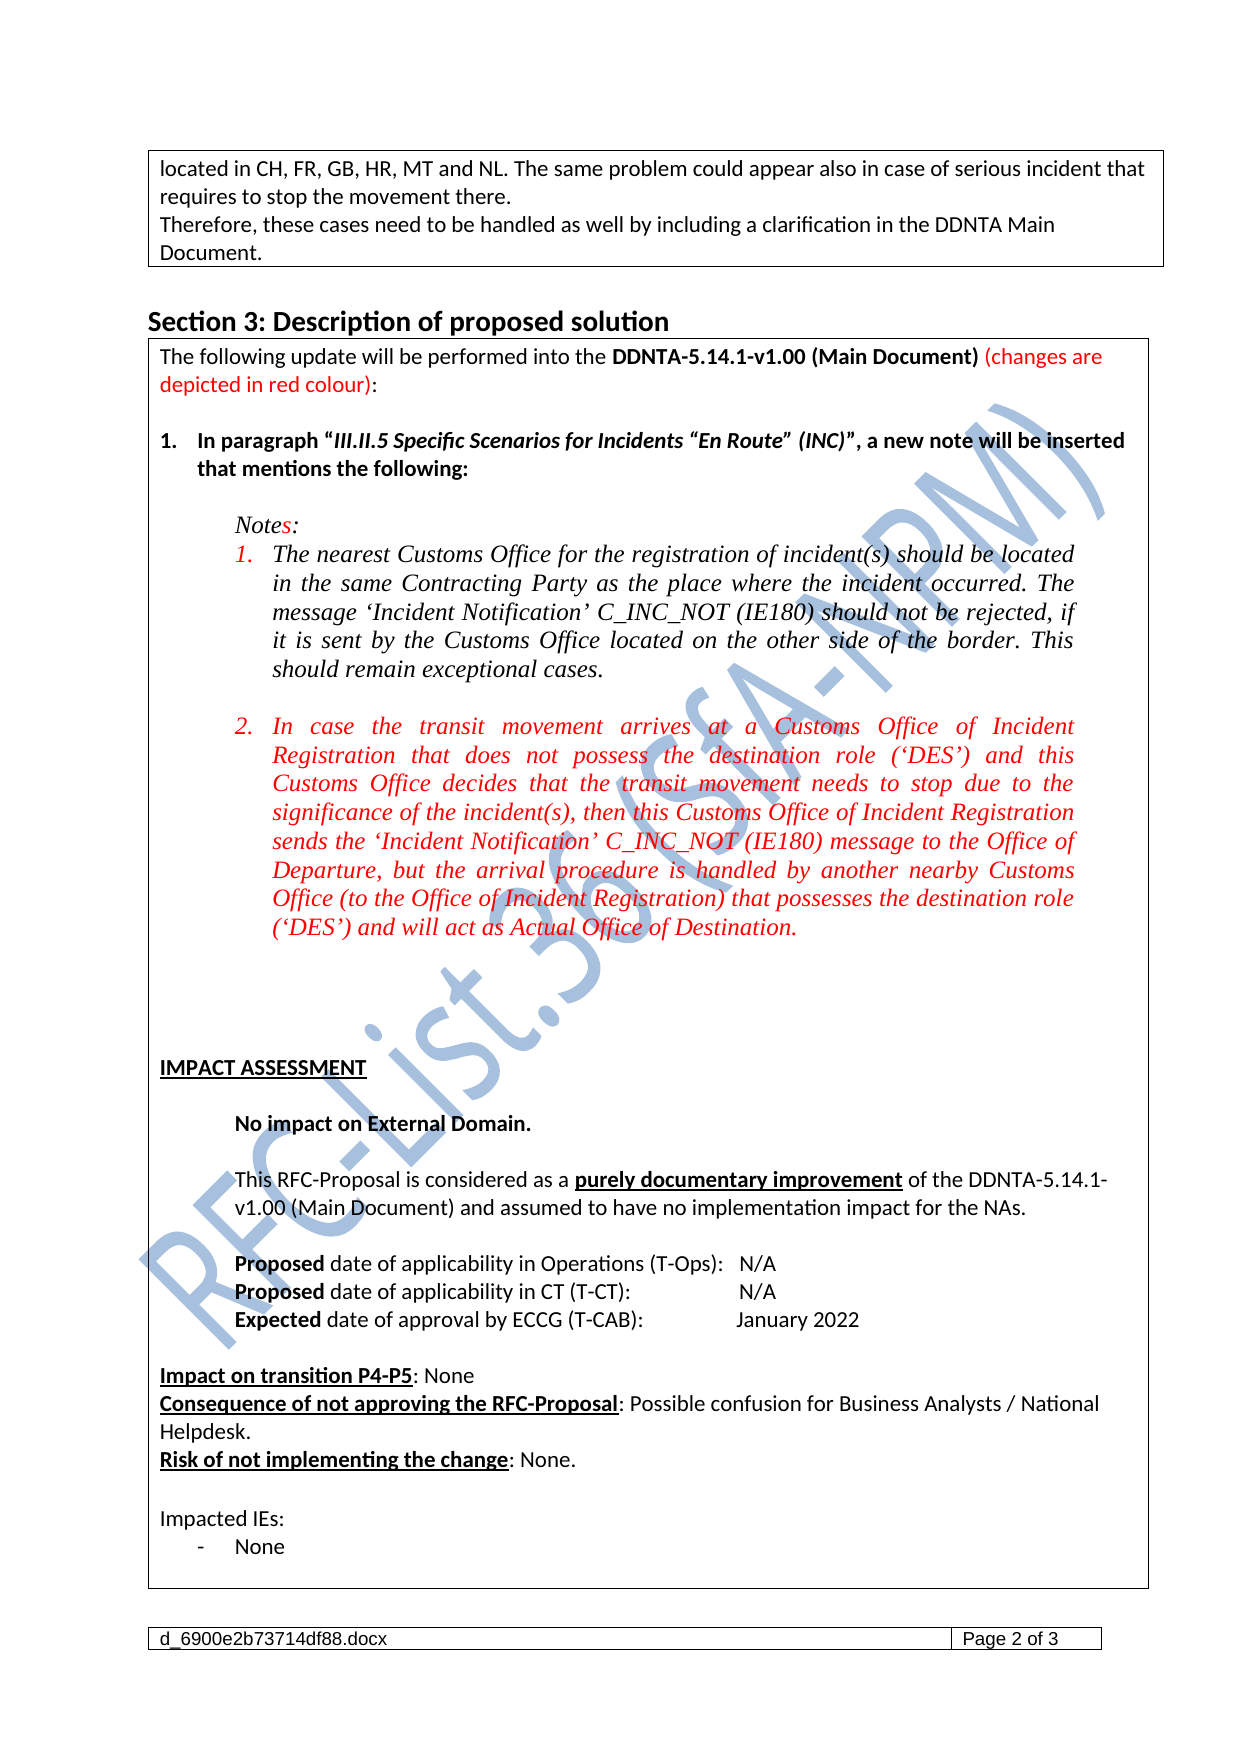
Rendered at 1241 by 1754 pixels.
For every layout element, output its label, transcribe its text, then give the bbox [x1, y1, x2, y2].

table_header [149, 339, 1148, 1588]
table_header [149, 151, 1163, 266]
text Section 3: Description of proposed solution [148, 303, 1102, 338]
